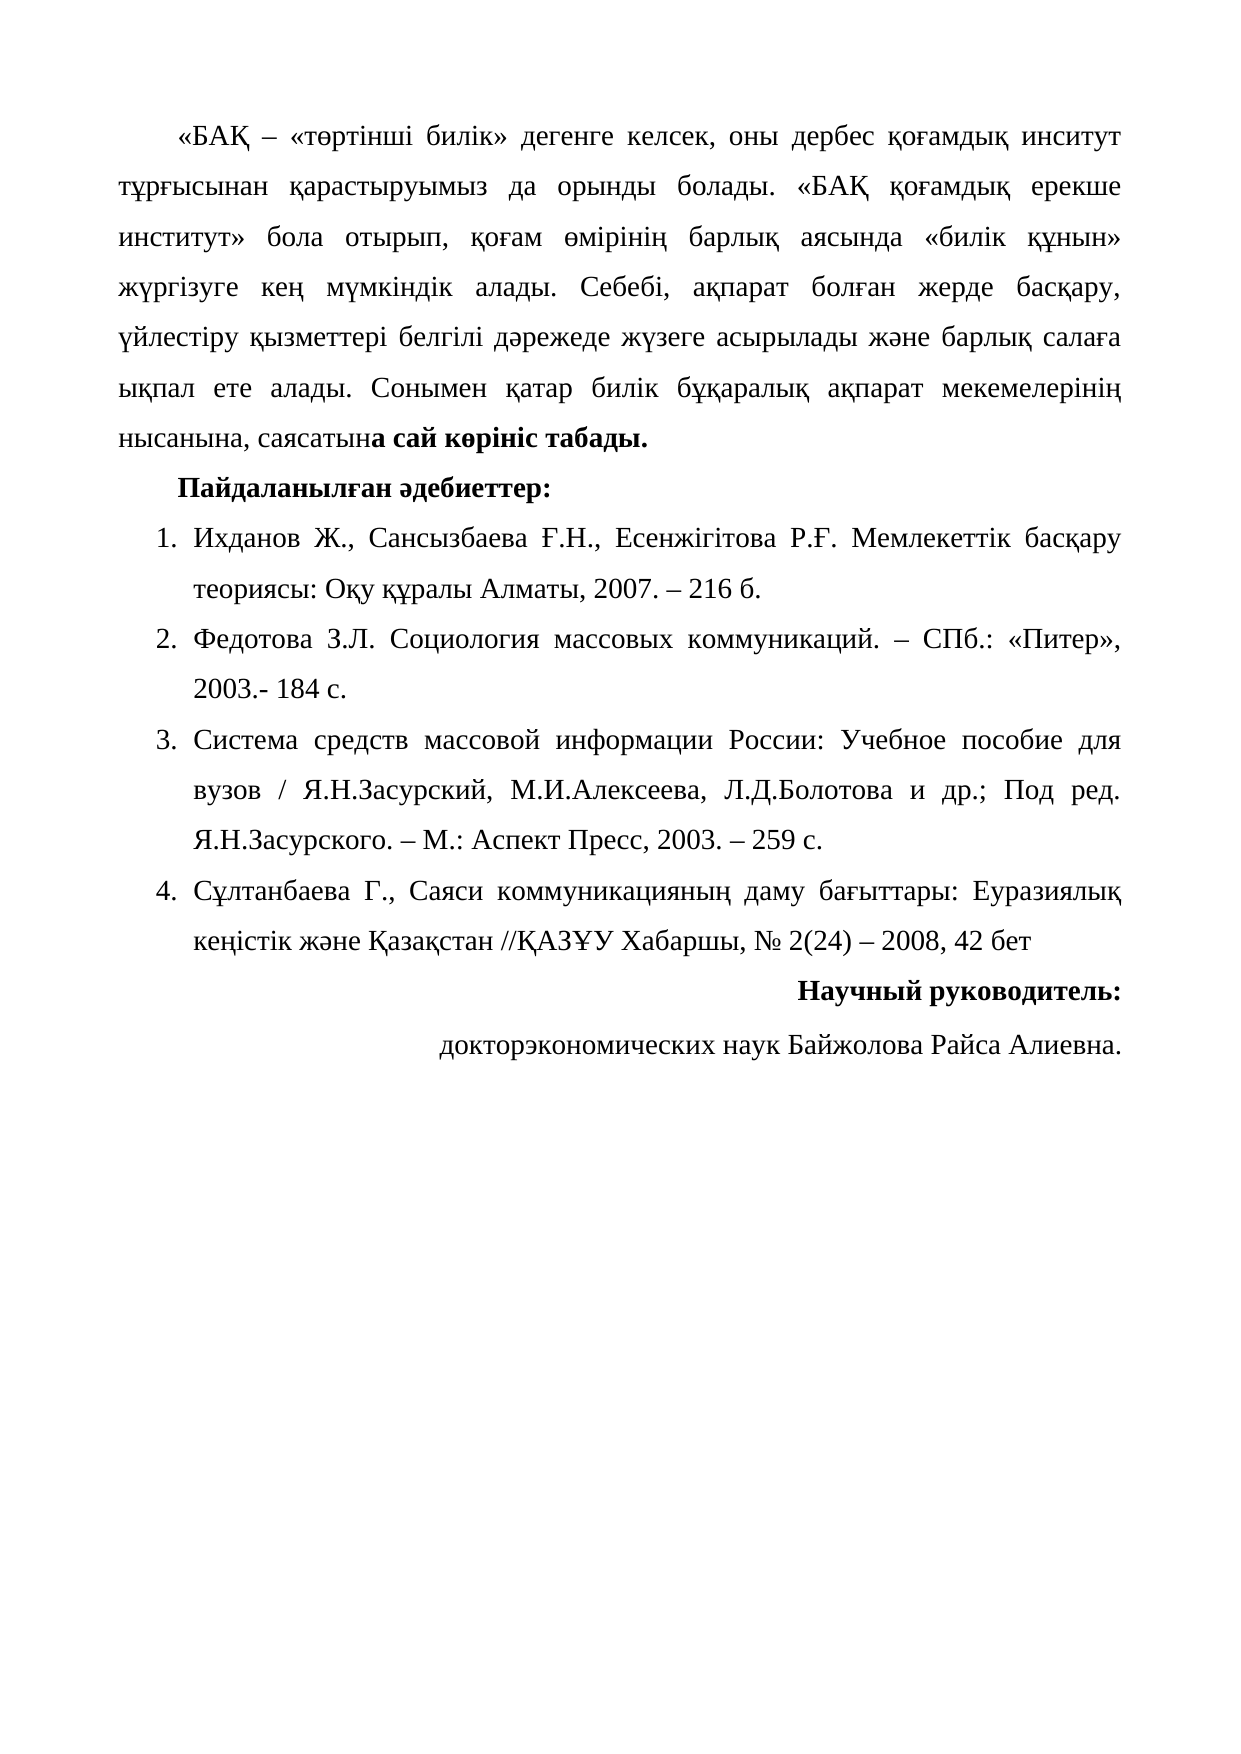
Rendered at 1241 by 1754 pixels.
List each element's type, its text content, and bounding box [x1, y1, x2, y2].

text Пайдаланылған әдебиеттер: [118, 470, 1122, 504]
list Система средств массовой информации России: Учебное пособие для вузов / Я.Н.Засурский, М.И.Алексеева, Л.Д.Болотова и др.; Под ред. Я.Н.Засурского. – М.: Аспект Пресс, 2003. – 259 с. [156, 722, 1122, 856]
list докторэкономических наук Байжолова Райса Алиевна. [193, 1012, 1122, 1060]
list Ихданов Ж., Сансызбаева Ғ.Н., Есенжігітова Р.Ғ. Мемлекеттік басқару теориясы: Оқу құралы Алматы, 2007. – 216 б. [156, 521, 1122, 604]
list Научный руководитель: [193, 973, 1122, 1007]
list Федотова З.Л. Социология массовых коммуникаций. – СПб.: «Питер», 2003.- 184 с. [156, 621, 1122, 705]
list Сұлтанбаева Г., Саяси коммуникацияның даму бағыттары: Еуразиялық кеңістік және Қазақстан //ҚАЗҰУ Хабаршы, № 2(24) – 2008, 42 бет [156, 873, 1122, 957]
text «БАҚ – «төртінші билік» дегенге келсек, оны дербес қоғамдық инситут тұрғысынан қарастыруымыз да орынды болады. «БАҚ қоғамдық ерекше институт» бола отырып, қоғам өмірінің барлық аясында «билік құнын» жүргізуге кең мүмкіндік алады. Себебі, ақпарат болған жерде басқару, үйлестіру қызметтері белгілі дәрежеде жүзеге асырылады және барлық салаға ықпал ете алады. Сонымен қатар билік бұқаралық ақпарат мекемелерінің нысанына, саясатына сай көрініс табады. [118, 118, 1122, 453]
